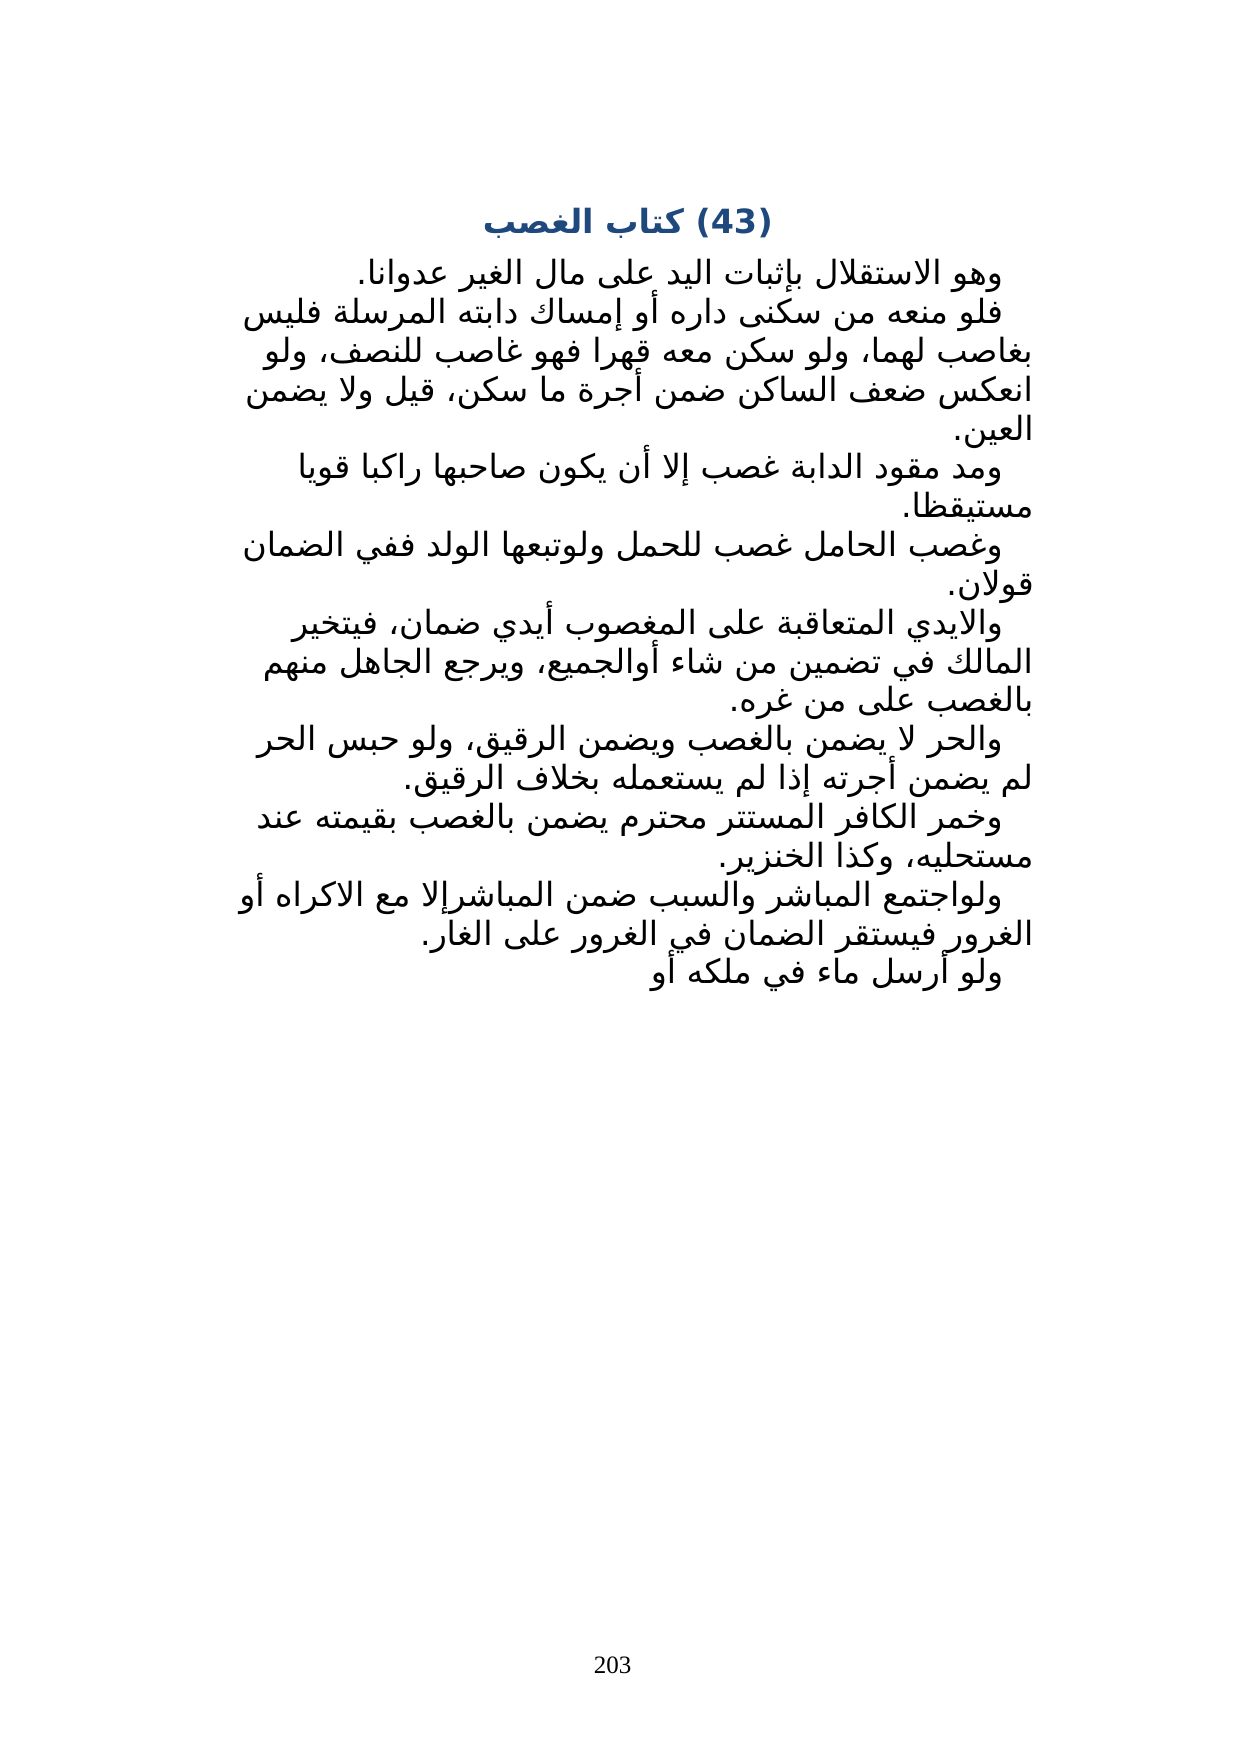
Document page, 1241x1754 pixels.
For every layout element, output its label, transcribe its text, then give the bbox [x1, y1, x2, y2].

text وهو الاستقلال بإثبات اليد على مال الغير عدوانا. [222, 253, 1033, 292]
text ولو أرسل ماء في ملكه أو [222, 953, 1033, 992]
text وغصب الحامل غصب للحمل ولوتبعها الولد ففي الضمان قولان. [222, 526, 1033, 603]
text ومد مقود الدابة غصب إلا أن يكون صاحبها راكبا قويا مستيقظا. [222, 448, 1033, 526]
text والحر لا يضمن بالغصب ويضمن الرقيق، ولو حبس الحر لم يضمن أجرته إذا لم يستعمله بخلاف الرقيق. [222, 720, 1033, 797]
text والايدي المتعاقبة على المغصوب أيدي ضمان، فيتخير المالك في تضمين من شاء أوالجميع، ويرجع الجاهل منهم بالغصب على من غره. [222, 603, 1033, 720]
text ولواجتمع المباشر والسبب ضمن المباشرإلا مع الاكراه أو الغرور فيستقر الضمان في الغرور على الغار. [222, 875, 1033, 953]
text وخمر الكافر المستتر محترم يضمن بالغصب بقيمته عند مستحليه، وكذا الخنزير. [222, 797, 1033, 875]
text فلو منعه من سكنى داره أو إمساك دابته المرسلة فليس بغاصب لهما، ولو سكن معه قهرا فهو غاصب للنصف، ولو انعكس ضعف الساكن ضمن أجرة ما سكن، قيل ولا يضمن العين. [222, 292, 1033, 448]
subtitle (43) كتاب الغصب [222, 202, 1033, 241]
